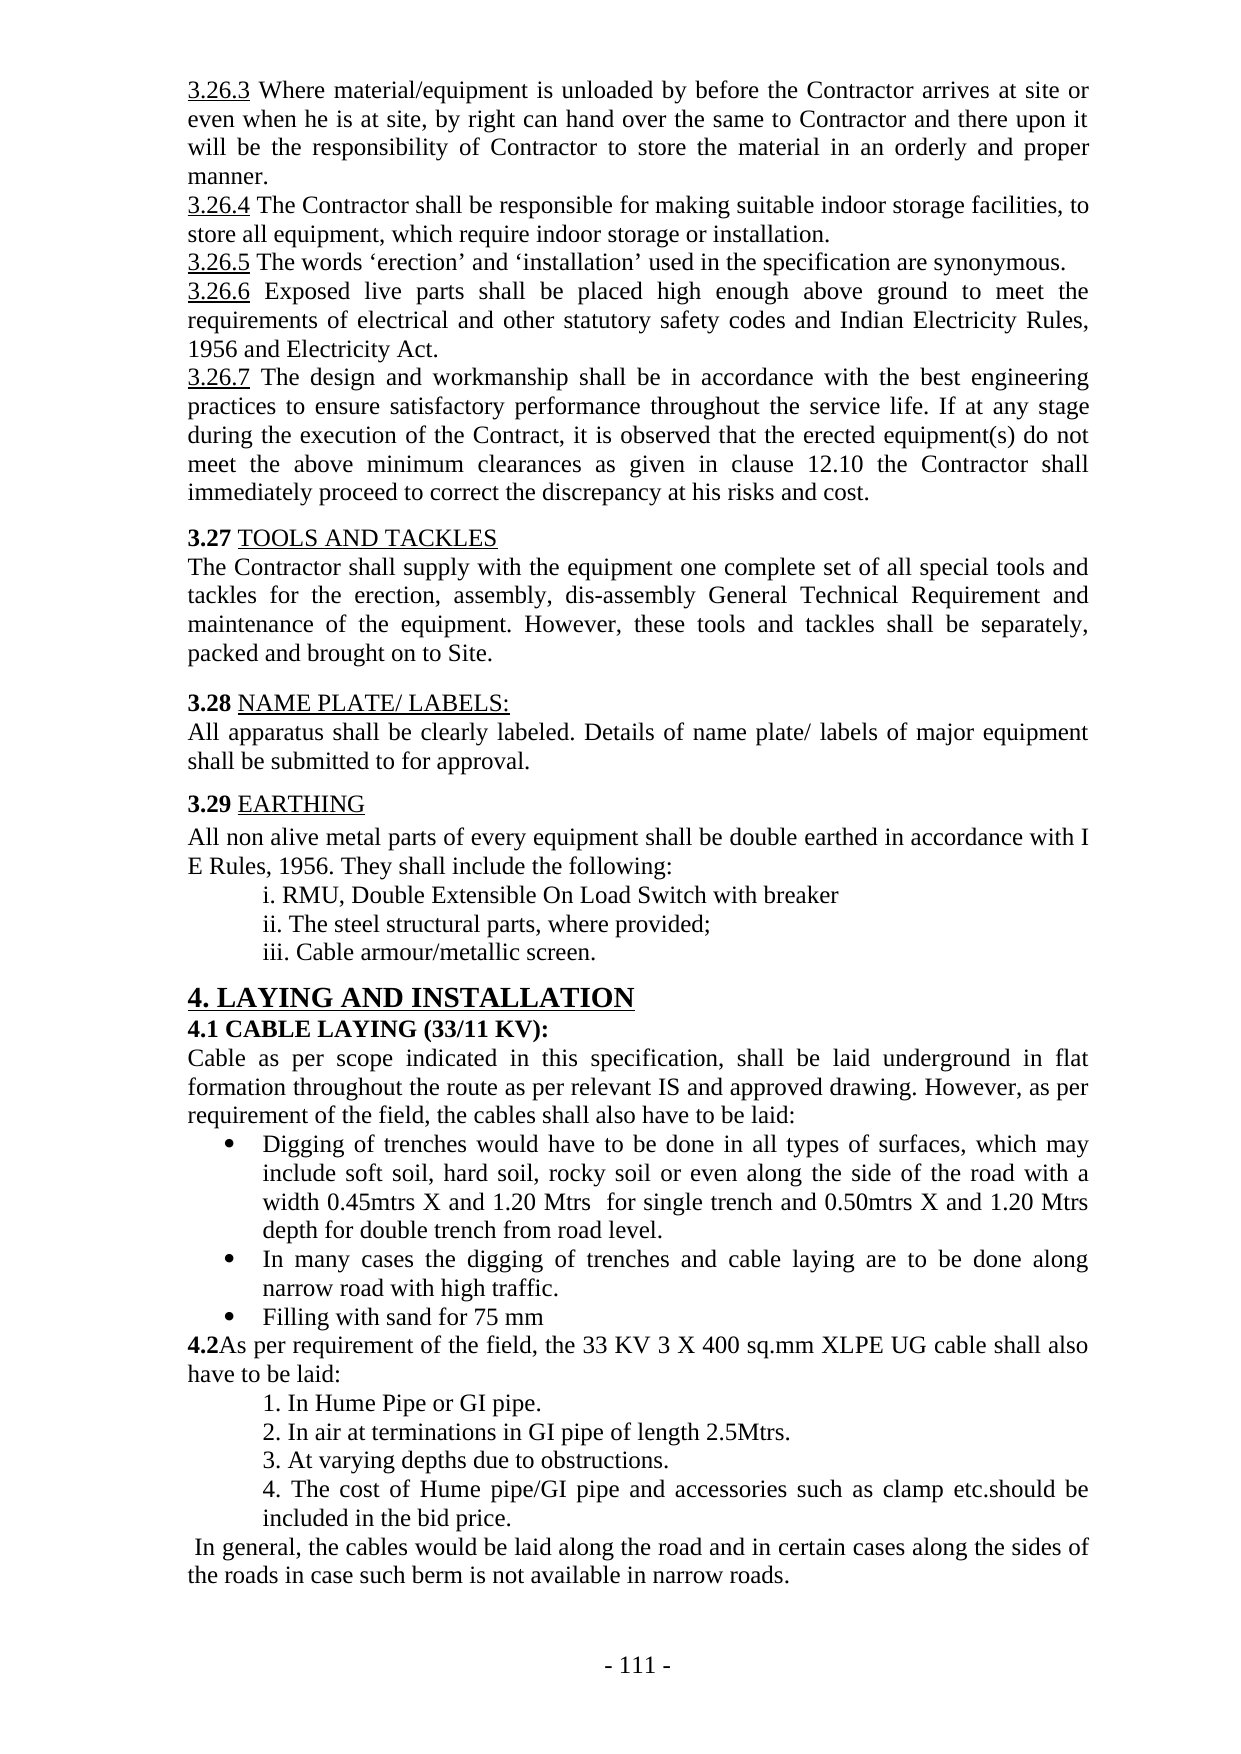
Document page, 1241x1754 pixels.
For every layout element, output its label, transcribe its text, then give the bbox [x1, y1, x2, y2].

text 3.26.7 The design and workmanship shall be in accordance with the best engineering practices to ensure satisfactory performance throughout the service life. If at any stage during the execution of the Contract, it is observed that the erected equipment(s) do not meet the above minimum clearances as given in clause 12.10 the Contractor shall immediately proceed to correct the discrepancy at his risks and cost. [187, 362, 1090, 506]
text 3.28 NAME PLATE/ LABELS: [187, 688, 1090, 717]
text 3.26.4 The Contractor shall be responsible for making suitable indoor storage facilities, to store all equipment, which require indoor storage or installation. [187, 190, 1090, 247]
text The Contractor shall supply with the equipment one complete set of all special tools and tackles for the erection, assembly, dis-assembly General Technical Requirement and maintenance of the equipment. However, these tools and tackles shall be separately, packed and brought on to Site. [187, 552, 1090, 667]
text iii. Cable armour/metallic screen. [187, 937, 1090, 966]
text 3.26.3 Where material/equipment is unloaded by before the Contractor arrives at site or even when he is at site, by right can hand over the same to Contractor and there upon it will be the responsibility of Contractor to store the material in an orderly and proper manner. [187, 75, 1090, 190]
text 3.27 TOOLS AND TACKLES [187, 523, 1090, 552]
text 1. In Hume Pipe or GI pipe. [187, 1388, 1090, 1417]
list In many cases the digging of trenches and cable laying are to be done along narrow road with high traffic. [225, 1244, 1090, 1302]
text i. RMU, Double Extensible On Load Switch with breaker [187, 880, 1090, 909]
text In general, the cables would be laid along the road and in certain cases along the sides of the roads in case such berm is not available in narrow roads. [187, 1532, 1090, 1589]
list Filling with sand for 75 mm [225, 1302, 1090, 1330]
text All apparatus shall be clearly labeled. Details of name plate/ labels of major equipment shall be submitted to for approval. [187, 717, 1090, 774]
text 3.26.6 Exposed live parts shall be placed high enough above ground to meet the requirements of electrical and other statutory safety codes and Indian Electricity Rules, 1956 and Electricity Act. [187, 276, 1090, 362]
text 4.2As per requirement of the field, the 33 KV 3 X 400 sq.mm XLPE UG cable shall also have to be laid: [187, 1330, 1090, 1388]
text 4. The cost of Hume pipe/GI pipe and accessories such as clamp etc.should be included in the bid price. [262, 1474, 1090, 1532]
text 3.26.5 The words ‘erection’ and ‘installation’ used in the specification are synonymous. [187, 247, 1090, 276]
text 3.29 EARTHING [187, 789, 1090, 818]
text Cable as per scope indicated in this specification, shall be laid underground in flat formation throughout the route as per relevant IS and approved drawing. However, as per requirement of the field, the cables shall also have to be laid: [187, 1043, 1090, 1129]
text 4. LAYING AND INSTALLATION [187, 981, 1090, 1014]
text 4.1 CABLE LAYING (33/11 KV): [187, 1014, 1090, 1043]
text All non alive metal parts of every equipment shall be double earthed in accordance with I E Rules, 1956. They shall include the following: [187, 822, 1090, 880]
list Digging of trenches would have to be done in all types of surfaces, which may include soft soil, hard soil, rocky soil or even along the side of the road with a width 0.45mtrs X and 1.20 Mtrs for single trench and 0.50mtrs X and 1.20 Mtrs depth for double trench from road level. [225, 1129, 1090, 1244]
text 2. In air at terminations in GI pipe of length 2.5Mtrs. [187, 1417, 1090, 1445]
text 3. At varying depths due to obstructions. [187, 1445, 1090, 1474]
text ii. The steel structural parts, where provided; [187, 909, 1090, 937]
